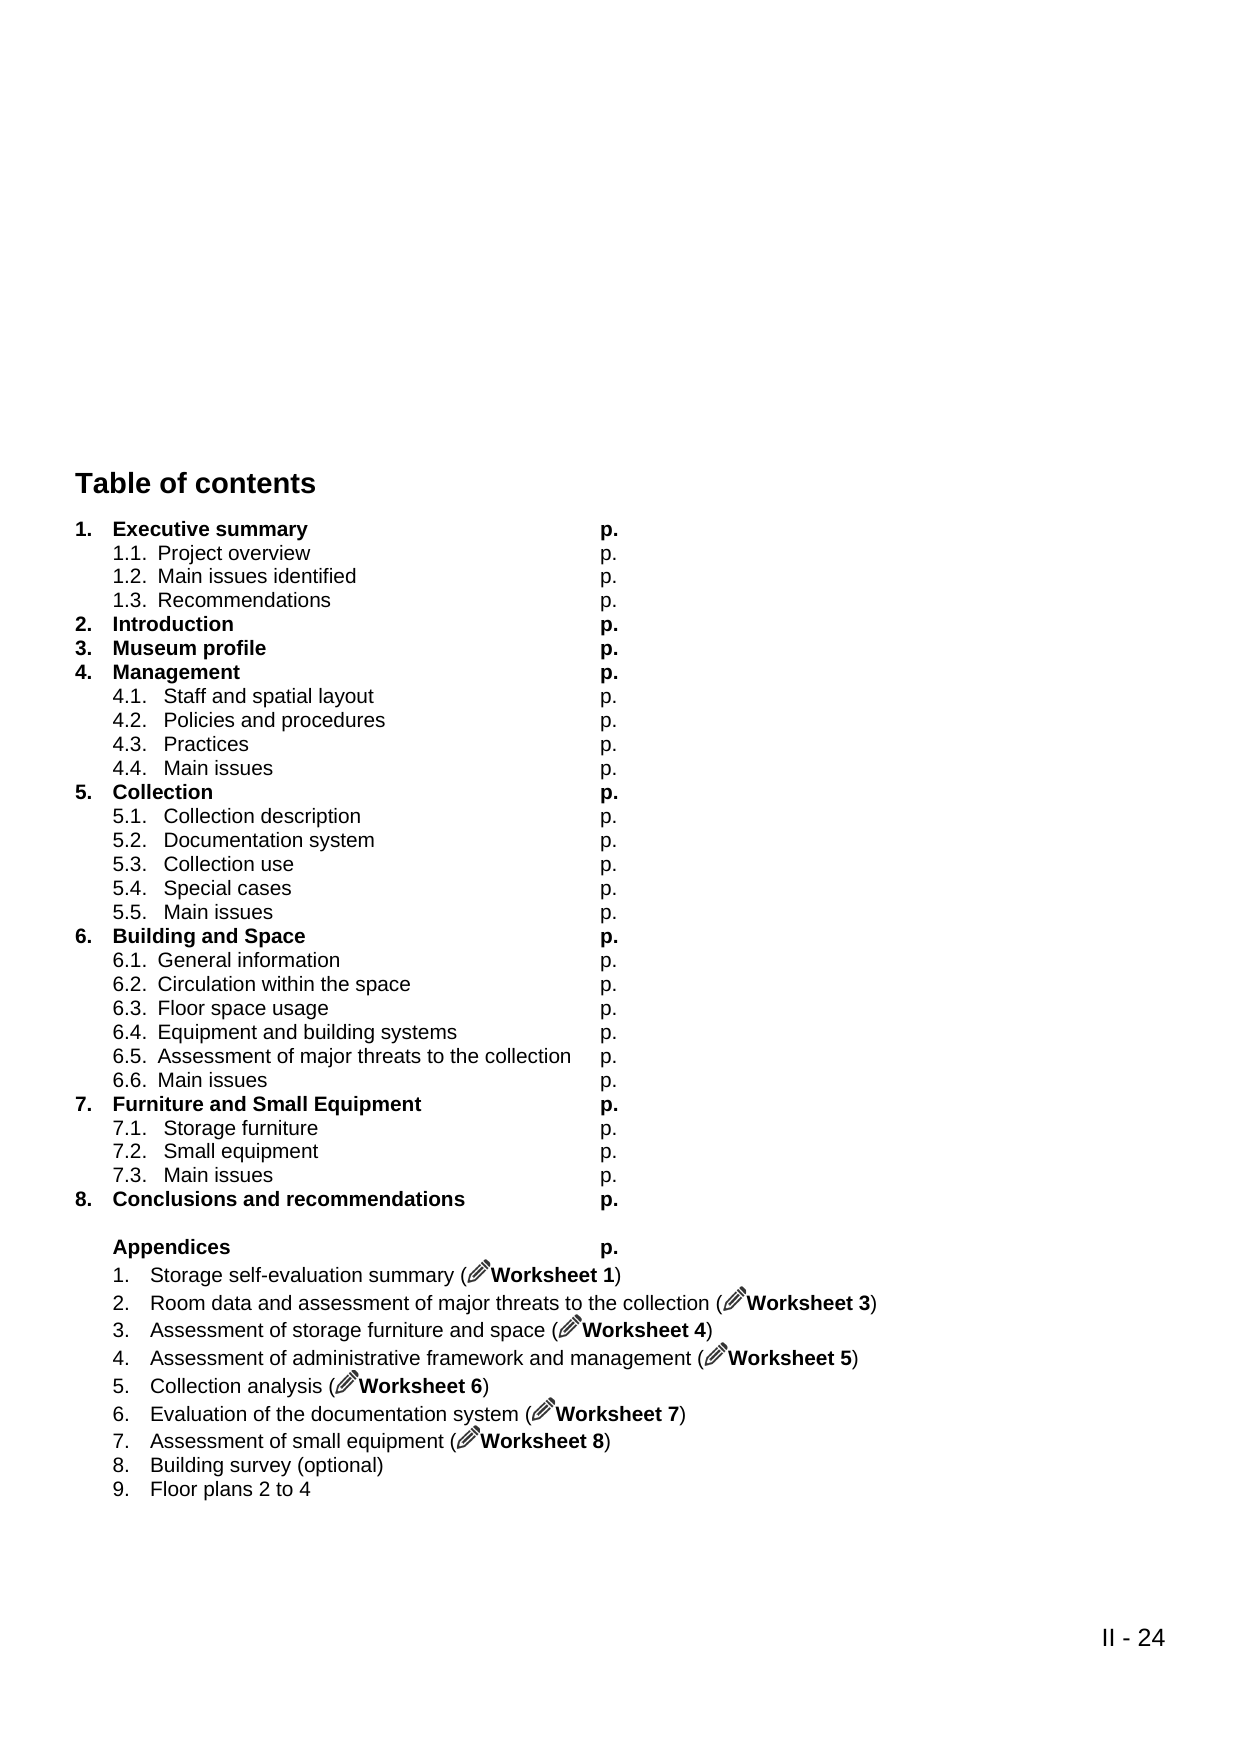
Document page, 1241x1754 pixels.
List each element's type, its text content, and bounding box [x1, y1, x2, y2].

picture [723, 1286, 747, 1311]
list Collection p. [75, 780, 1165, 804]
picture [558, 1314, 582, 1338]
list Furniture and Small Equipment p. [75, 1091, 1165, 1115]
list Project overview p. [112, 540, 1165, 564]
list Collection analysis (Worksheet 6) [112, 1370, 1165, 1398]
list Building and Space p. [75, 924, 1165, 948]
list Storage furniture p. [112, 1115, 1165, 1139]
list Assessment of major threats to the collection p. [112, 1043, 1165, 1067]
picture [704, 1342, 728, 1366]
text Table of contents [75, 466, 1165, 500]
list Conclusions and recommendations p. [75, 1187, 1165, 1211]
picture [456, 1425, 480, 1449]
list Museum profile p. [75, 636, 1165, 660]
list Assessment of administrative framework and management (Worksheet 5) [112, 1342, 1165, 1370]
list Collection description p. [112, 804, 1165, 828]
list Circulation within the space p. [112, 972, 1165, 996]
picture [532, 1397, 556, 1421]
list Evaluation of the documentation system (Worksheet 7) [112, 1398, 1165, 1425]
list Recommendations p. [112, 588, 1165, 612]
list Main issues identified p. [112, 564, 1165, 588]
list General information p. [112, 948, 1165, 972]
list Assessment of storage furniture and space (Worksheet 4) [112, 1314, 1165, 1342]
list Assessment of small equipment (Worksheet 8) [112, 1425, 1165, 1453]
list Main issues p. [112, 1067, 1165, 1091]
list Main issues p. [112, 1163, 1165, 1187]
list Main issues p. [112, 756, 1165, 780]
list Introduction p. [75, 612, 1165, 636]
list Building survey (optional) [112, 1453, 1165, 1477]
list Small equipment p. [112, 1139, 1165, 1163]
list Room data and assessment of major threats to the collection (Worksheet 3) [112, 1287, 1165, 1314]
list Policies and procedures p. [112, 708, 1165, 732]
list Collection use p. [112, 852, 1165, 876]
list Staff and spatial layout p. [112, 684, 1165, 708]
list Executive summary p. [75, 516, 1165, 540]
list Management p. [75, 660, 1165, 684]
list Equipment and building systems p. [112, 1019, 1165, 1043]
picture [467, 1259, 491, 1283]
list Floor plans 2 to 4 [112, 1477, 1165, 1501]
list Appendices p. [112, 1235, 1165, 1259]
list Practices p. [112, 732, 1165, 756]
list Documentation system p. [112, 828, 1165, 852]
list Special cases p. [112, 876, 1165, 900]
list Main issues p. [112, 900, 1165, 924]
list Storage self-evaluation summary (Worksheet 1) [112, 1259, 1165, 1287]
picture [335, 1370, 359, 1394]
list Floor space usage p. [112, 996, 1165, 1019]
